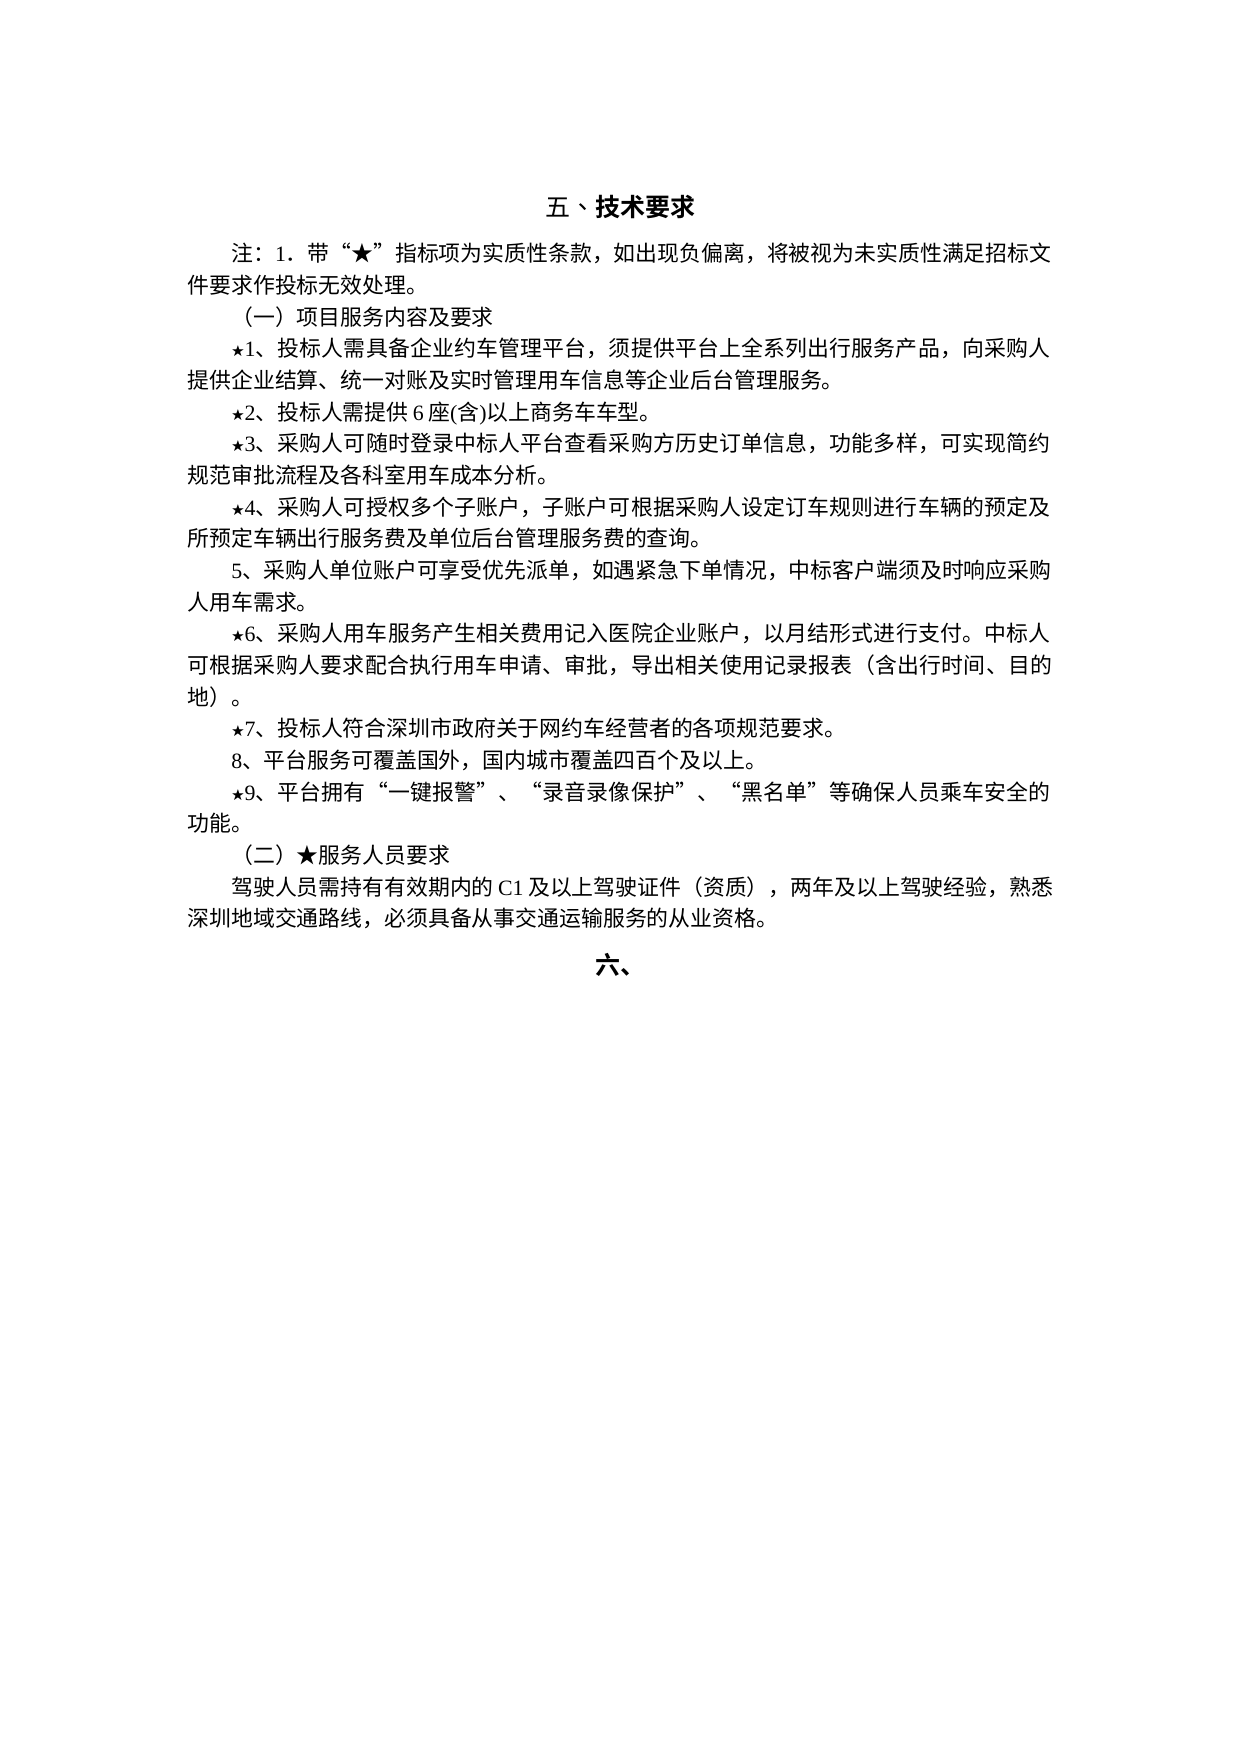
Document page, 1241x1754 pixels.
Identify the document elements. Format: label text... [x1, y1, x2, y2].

text 驾驶人员需持有有效期内的C1及以上驾驶证件（资质），两年及以上驾驶经验，熟悉深圳地域交通路线，必须具备从事交通运输服务的从业资格。 [187, 870, 1053, 933]
text 注：1．带“★”指标项为实质性条款，如出现负偏离，将被视为未实质性满足招标文件要求作投标无效处理。 [187, 236, 1053, 300]
text ★9、平台拥有“一键报警”、“录音录像保护”、“黑名单”等确保人员乘车安全的功能。 [187, 775, 1053, 838]
text ★4、采购人可授权多个子账户，子账户可根据采购人设定订车规则进行车辆的预定及所预定车辆出行服务费及单位后台管理服务费的查询。 [187, 490, 1053, 553]
text ★6、采购人用车服务产生相关费用记入医院企业账户，以月结形式进行支付。中标人可根据采购人要求配合执行用车申请、审批，导出相关使用记录报表（含出行时间、目的地）。 [187, 616, 1053, 711]
text （一）项目服务内容及要求 [187, 300, 1053, 331]
text ★2、投标人需提供6座(含)以上商务车车型。 [187, 395, 1053, 426]
text ★3、采购人可随时登录中标人平台查看采购方历史订单信息，功能多样，可实现简约规范审批流程及各科室用车成本分析。 [187, 426, 1053, 490]
text ★7、投标人符合深圳市政府关于网约车经营者的各项规范要求。 [187, 711, 1053, 743]
text ★1、投标人需具备企业约车管理平台，须提供平台上全系列出行服务产品，向采购人提供企业结算、统一对账及实时管理用车信息等企业后台管理服务。 [187, 331, 1053, 395]
text （二）★服务人员要求 [187, 838, 1053, 870]
text 8、平台服务可覆盖国外，国内城市覆盖四百个及以上。 [187, 743, 1053, 775]
list 技术要求 [187, 188, 1053, 224]
text 5、采购人单位账户可享受优先派单，如遇紧急下单情况，中标客户端须及时响应采购人用车需求。 [187, 553, 1053, 616]
